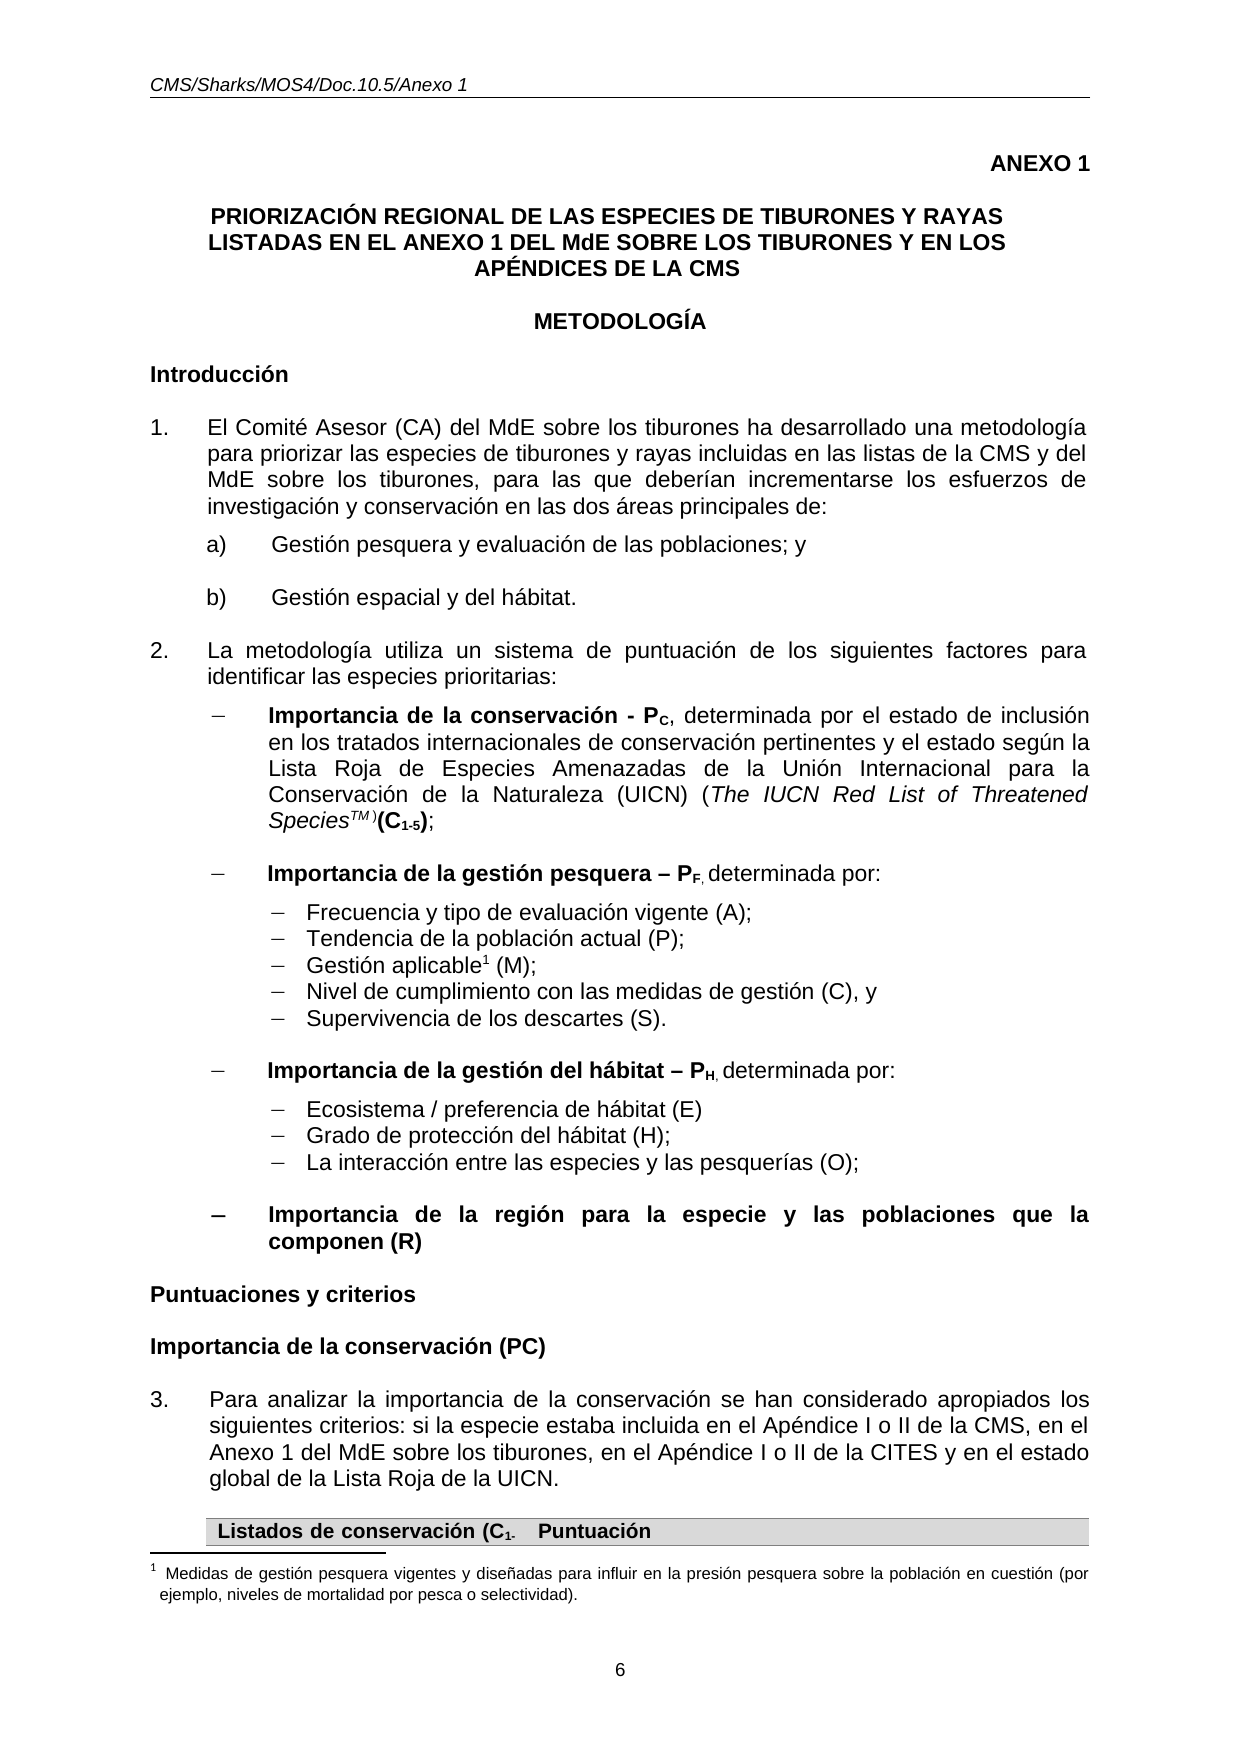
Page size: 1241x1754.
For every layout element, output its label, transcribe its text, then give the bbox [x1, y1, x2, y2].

list Supervivencia de los descartes (S). [269, 1004, 1064, 1031]
text Puntuaciones y criterios [150, 1281, 1090, 1307]
list La metodología utiliza un sistema de puntuación de los siguientes factores para identificar las especies prioritarias: [150, 637, 1087, 689]
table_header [206, 1519, 527, 1545]
text METODOLOGÍA [150, 308, 1090, 334]
list Gestión espacial y del hábitat. [206, 584, 1064, 611]
list Importancia de la gestión pesquera – PF, determinada por: [208, 860, 1090, 887]
list Importancia de la gestión del hábitat – PH, determinada por: [208, 1057, 1090, 1083]
list Tendencia de la población actual (P); [269, 925, 1064, 952]
text ANEXO 1 [150, 150, 1090, 176]
list Ecosistema / preferencia de hábitat (E) [269, 1096, 1064, 1122]
text PRIORIZACIÓN REGIONAL DE LAS ESPECIES DE TIBURONES Y RAYAS LISTADAS EN EL ANEXO 1 DEL MdE SOBRE LOS TIBURONES Y EN LOS APÉNDICES DE LA CMS [150, 203, 1064, 282]
list Para analizar la importancia de la conservación se han considerado apropiados los siguientes criterios: si la especie estaba incluida en el Apéndice I o II de la CMS, en el Anexo 1 del MdE sobre los tiburones, en el Apéndice I o II de la CITES y en el estado global de la Lista Roja de la UICN. [150, 1386, 1090, 1491]
list La interacción entre las especies y las pesquerías (O); [269, 1149, 1064, 1175]
list Importancia de la región para la especie y las poblaciones que la componen (R) [209, 1201, 1090, 1254]
text Introducción [150, 361, 1090, 387]
text Importancia de la conservación (PC) [150, 1333, 1090, 1359]
list Frecuencia y tipo de evaluación vigente (A); [269, 899, 1064, 925]
list Nivel de cumplimiento con las medidas de gestión (C), y [269, 978, 1064, 1004]
list Grado de protección del hábitat (H); [269, 1122, 1064, 1149]
list Gestión aplicable (M); [269, 952, 1064, 978]
list Gestión pesquera y evaluación de las poblaciones; y [206, 531, 1064, 558]
list Importancia de la conservación - PC, determinada por el estado de inclusión en los tratados internacionales de conservación pertinentes y el estado según la Lista Roja de Especies Amenazadas de la Unión Internacional para la Conservación de la Naturaleza (UICN) (The IUCN Red List of Threatened SpeciesTM )(C1-5); [209, 702, 1090, 834]
list El Comité Asesor (CA) del MdE sobre los tiburones ha desarrollado una metodología para priorizar las especies de tiburones y rayas incluidas en las listas de la CMS y del MdE sobre los tiburones, para las que deberían incrementarse los esfuerzos de investigación y conservación en las dos áreas principales de: [150, 413, 1087, 519]
table_header Puntuación [527, 1519, 1089, 1545]
